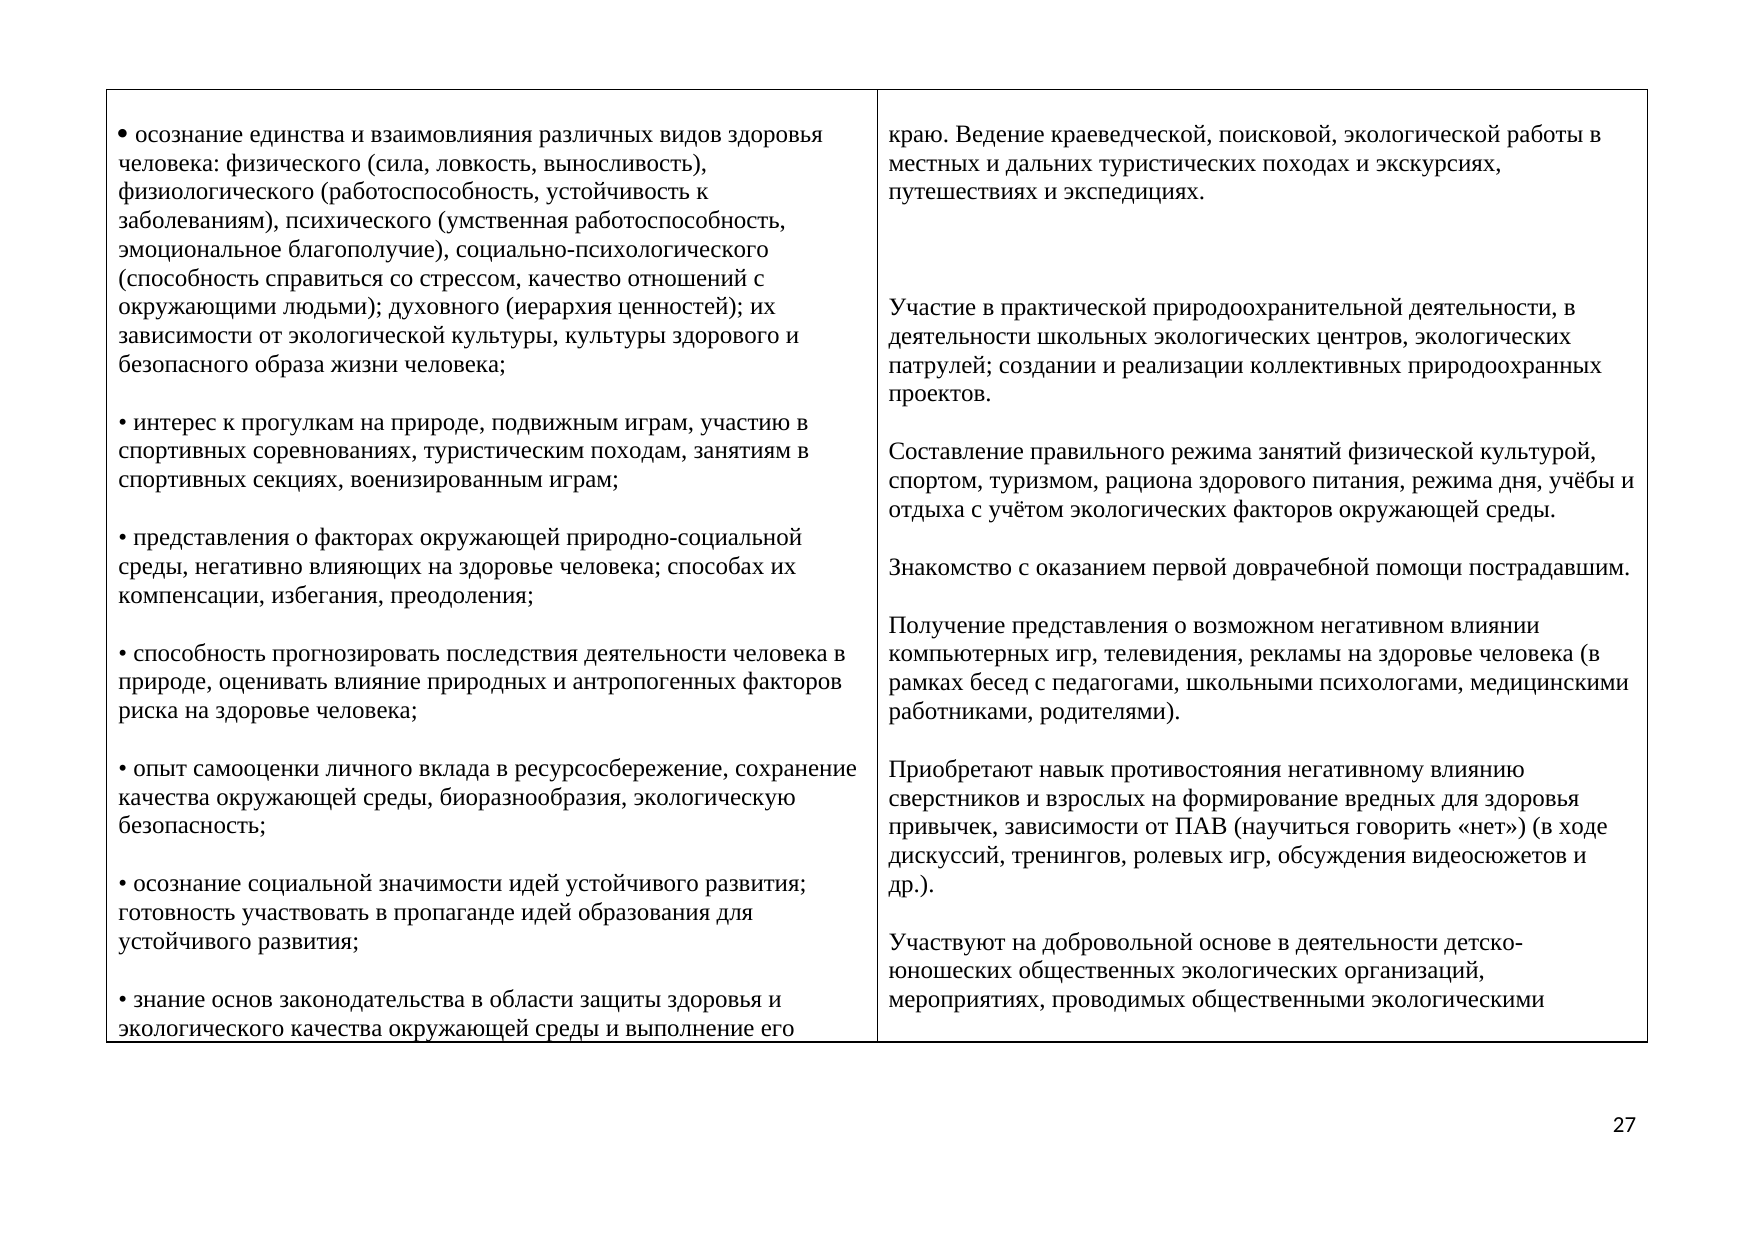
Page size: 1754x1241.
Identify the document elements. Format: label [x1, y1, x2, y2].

table_cell [107, 90, 877, 1041]
table_cell [878, 90, 1647, 1041]
